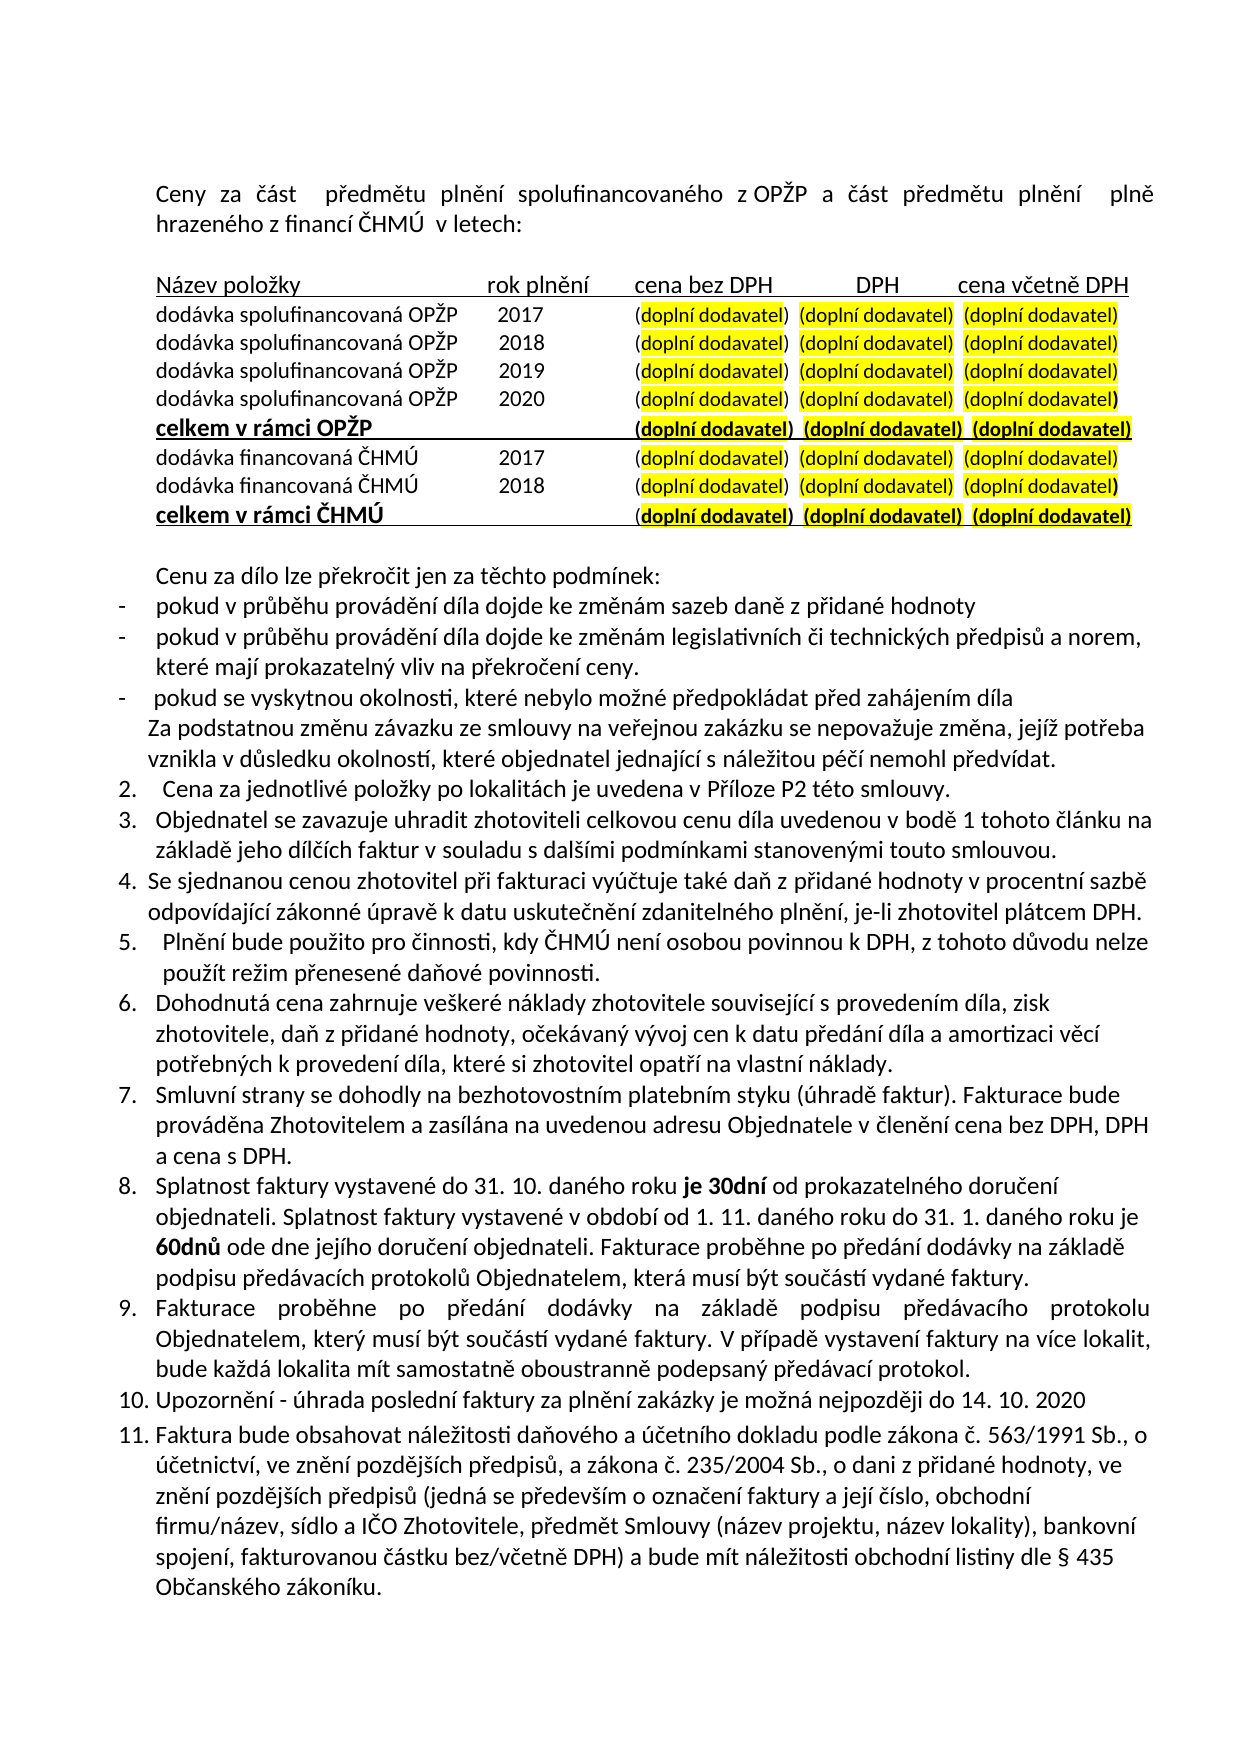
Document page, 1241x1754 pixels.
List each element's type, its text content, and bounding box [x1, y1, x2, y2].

list pokud v průběhu provádění díla dojde ke změnám legislativních či technických předpisů a norem, které mají prokazatelný vliv na překročení ceny. [118, 621, 1154, 682]
text dodávka spolufinancovaná OPŽP 2018 (doplní dodavatel) (doplní dodavatel) (doplní dodavatel) [156, 328, 1154, 356]
text dodávka spolufinancovaná OPŽP 2020 (doplní dodavatel) (doplní dodavatel) (doplní dodavatel) [156, 384, 1154, 412]
text Za podstatnou změnu závazku ze smlouvy na veřejnou zakázku se nepovažuje změna, jejíž potřeba vznikla v důsledku okolností, které objednatel jednající s náležitou péčí nemohl předvídat. [148, 712, 1154, 773]
list Dohodnutá cena zahrnuje veškeré náklady zhotovitele související s provedením díla, zisk zhotovitele, daň z přidané hodnoty, očekávaný vývoj cen k datu předání díla a amortizaci věcí potřebných k provedení díla, které si zhotovitel opatří na vlastní náklady. [118, 987, 1154, 1079]
text Název položky rok plnění cena bez DPH DPH cena včetně DPH [156, 270, 1154, 300]
list Fakturace proběhne po předání dodávky na základě podpisu předávacího protokolu Objednatelem, který musí být součástí vydané faktury. V případě vystavení faktury na více lokalit, bude každá lokalita mít samostatně oboustranně podepsaný předávací protokol. [118, 1292, 1152, 1384]
list Smluvní strany se dohodly na bezhotovostním platebním styku (úhradě faktur). Fakturace bude prováděna Zhotovitelem a zasílána na uvedenou adresu Objednatele v členění cena bez DPH, DPH a cena s DPH. [118, 1079, 1154, 1170]
list pokud v průběhu provádění díla dojde ke změnám sazeb daně z přidané hodnoty [118, 590, 1154, 621]
text dodávka financovaná ČHMÚ 2018 (doplní dodavatel) (doplní dodavatel) (doplní dodavatel) [156, 471, 1154, 499]
text dodávka spolufinancovaná OPŽP 2019 (doplní dodavatel) (doplní dodavatel) (doplní dodavatel) [156, 356, 1154, 384]
list Se sjednanou cenou zhotovitel při fakturaci vyúčtuje také daň z přidané hodnoty v procentní sazbě odpovídající zákonné úpravě k datu uskutečnění zdanitelného plnění, je-li zhotovitel plátcem DPH. [118, 865, 1154, 926]
text dodávka spolufinancovaná OPŽP 2017 (doplní dodavatel) (doplní dodavatel) (doplní dodavatel) [156, 300, 1154, 328]
text celkem v rámci ČHMÚ (doplní dodavatel) (doplní dodavatel) (doplní dodavatel) [156, 499, 1154, 529]
list Plnění bude použito pro činnosti, kdy ČHMÚ není osobou povinnou k DPH, z tohoto důvodu nelze použít režim přenesené daňové povinnosti. [118, 926, 1154, 987]
list Faktura bude obsahovat náležitosti daňového a účetního dokladu podle zákona č. 563/1991 Sb., o účetnictví, ve znění pozdějších předpisů, a zákona č. 235/2004 Sb., o dani z přidané hodnoty, ve znění pozdějších předpisů (jedná se především o označení faktury a její číslo, obchodní firmu/název, sídlo a IČO Zhotovitele, předmět Smlouvy (název projektu, název lokality), bankovní spojení, fakturovanou částku bez/včetně DPH) a bude mít náležitosti obchodní listiny dle § 435 Občanského zákoníku. [118, 1419, 1152, 1602]
list Objednatel se zavazuje uhradit zhotoviteli celkovou cenu díla uvedenou v bodě 1 tohoto článku na základě jeho dílčích faktur v souladu s dalšími podmínkami stanovenými touto smlouvou. [118, 804, 1154, 865]
list Splatnost faktury vystavené do 31. 10. daného roku je 30dní od prokazatelného doručení objednateli. Splatnost faktury vystavené v období od 1. 11. daného roku do 31. 1. daného roku je 60dnů ode dne jejího doručení objednateli. Fakturace proběhne po předání dodávky na základě podpisu předávacích protokolů Objednatelem, která musí být součástí vydané faktury. [118, 1170, 1152, 1292]
list Cena za jednotlivé položky po lokalitách je uvedena v Příloze P2 této smlouvy. [118, 773, 1154, 804]
text Ceny za část předmětu plnění spolufinancovaného z OPŽP a část předmětu plnění plně hrazeného z financí ČHMÚ v letech: [156, 178, 1154, 239]
text dodávka financovaná ČHMÚ 2017 (doplní dodavatel) (doplní dodavatel) (doplní dodavatel) [156, 443, 1154, 471]
text Cenu za dílo lze překročit jen za těchto podmínek: [156, 560, 1154, 590]
text celkem v rámci OPŽP (doplní dodavatel) (doplní dodavatel) (doplní dodavatel) [156, 412, 1154, 443]
list Upozornění - úhrada poslední faktury za plnění zakázky je možná nejpozději do 14. 10. 2020 [118, 1384, 1152, 1414]
list pokud se vyskytnou okolnosti, které nebylo možné předpokládat před zahájením díla [118, 682, 1154, 712]
